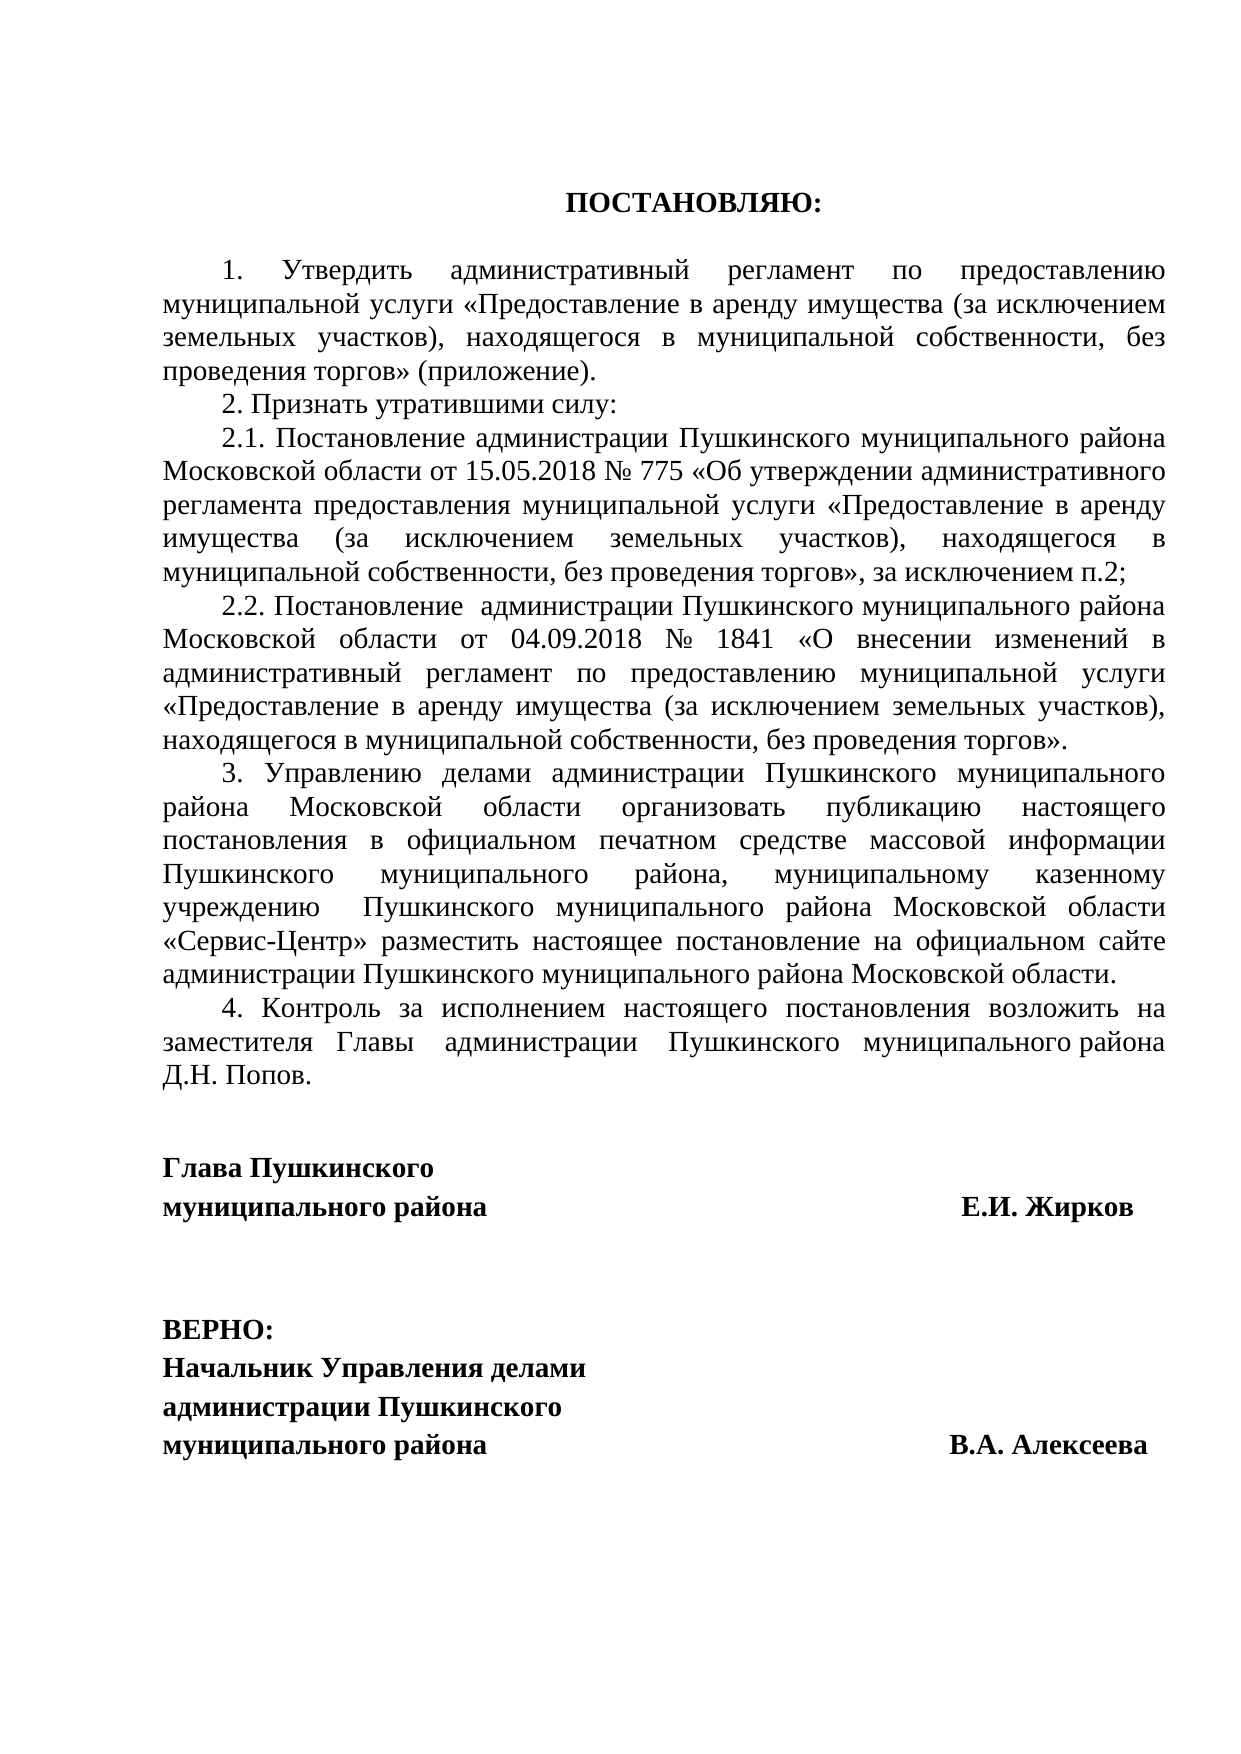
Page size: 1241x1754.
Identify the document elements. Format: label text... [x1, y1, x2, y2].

text ПОСТАНОВЛЯЮ: [162, 185, 1167, 219]
text 3. Управлению делами администрации Пушкинского муниципального района Московской области организовать публикацию настоящего постановления в официальном печатном средстве массовой информации Пушкинского муниципального района, муниципальному казенному учреждению Пушкинского муниципального района Московской области «Сервис-Центр» разместить настоящее постановление на официальном сайте администрации Пушкинского муниципального района Московской области. [162, 755, 1167, 990]
text 2.1. Постановление администрации Пушкинского муниципального района Московской области от 15.05.2018 № 775 «Об утверждении административного регламента предоставления муниципальной услуги «Предоставление в аренду имущества (за исключением земельных участков), находящегося в муниципальной собственности, без проведения торгов», за исключением п.2; [162, 420, 1167, 588]
text Начальник Управления делами [162, 1350, 1167, 1384]
text 4. Контроль за исполнением настоящего постановления возложить на заместителя Главы администрации Пушкинского муниципального района Д.Н. Попов. [162, 990, 1167, 1091]
text администрации Пушкинского [162, 1389, 1167, 1422]
text Глава Пушкинского [162, 1150, 1167, 1184]
text муниципального района В.А. Алексеева [162, 1427, 1167, 1461]
text муниципального района Е.И. Жирков [162, 1189, 1167, 1222]
text 2. Признать утратившими силу: [162, 386, 1167, 420]
text ВЕРНО: [162, 1312, 1167, 1345]
text 2.2. Постановление администрации Пушкинского муниципального района Московской области от 04.09.2018 № 1841 «О внесении изменений в административный регламент по предоставлению муниципальной услуги «Предоставление в аренду имущества (за исключением земельных участков), находящегося в муниципальной собственности, без проведения торгов». [162, 588, 1167, 755]
text 1. Утвердить административный регламент по предоставлению муниципальной услуги «Предоставление в аренду имущества (за исключением земельных участков), находящегося в муниципальной собственности, без проведения торгов» (приложение). [162, 252, 1167, 386]
